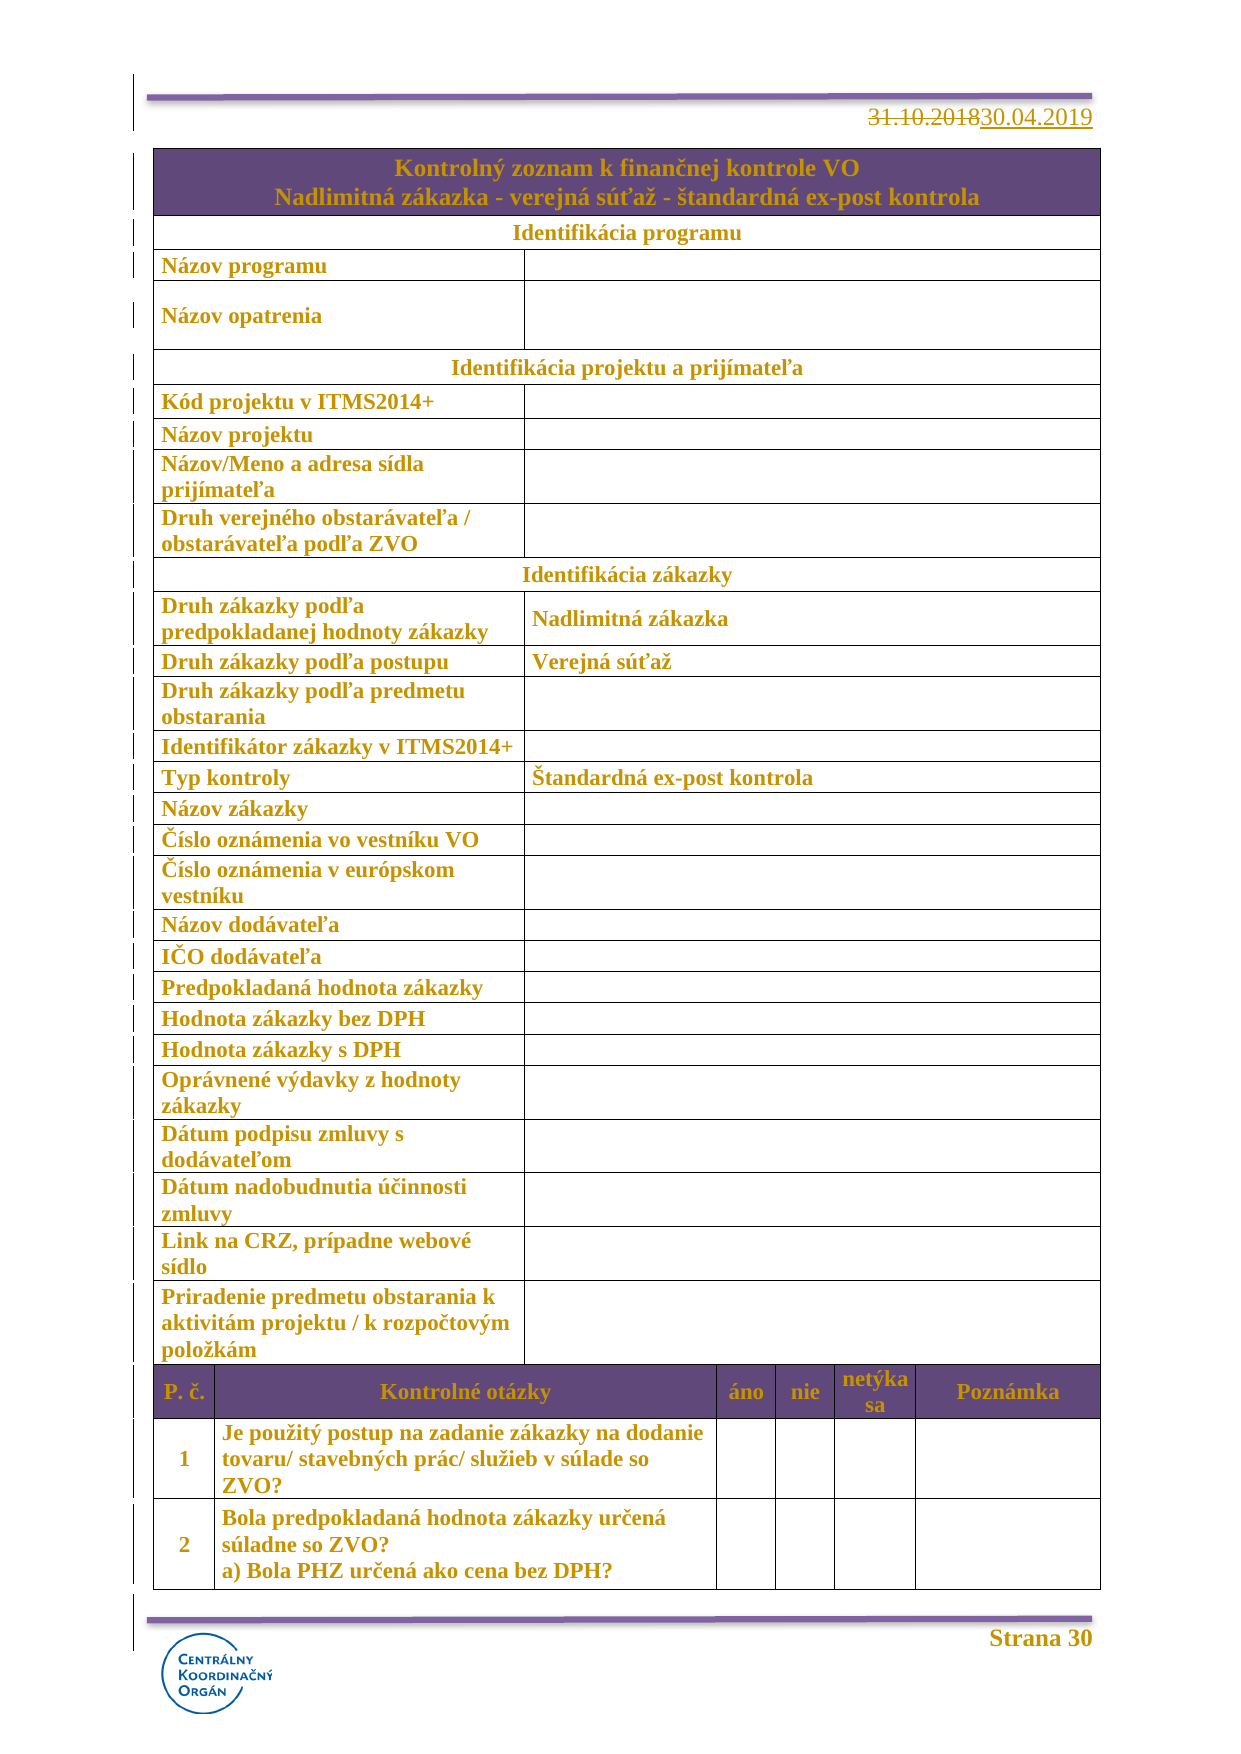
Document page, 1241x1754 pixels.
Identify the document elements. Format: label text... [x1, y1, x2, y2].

picture [159, 1631, 272, 1713]
table_cell Link na CRZ, prípadne webové sídlo [154, 1227, 524, 1280]
table_cell Názov zákazky [154, 793, 524, 823]
table_cell [525, 910, 1100, 940]
table_cell Číslo oznámenia vo vestníku VO [154, 825, 524, 855]
table_cell 1 [154, 1419, 214, 1498]
table_cell [525, 281, 1100, 349]
table_cell [525, 504, 1100, 557]
table_cell [525, 1281, 1100, 1364]
table_cell Druh zákazky podľa postupu [154, 646, 524, 676]
table_cell Druh verejného obstarávateľa / obstarávateľa podľa ZVO [154, 504, 524, 557]
table_cell Druh zákazky podľa predmetu obstarania [154, 677, 524, 730]
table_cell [215, 1499, 716, 1589]
table_cell P. č. [154, 1365, 214, 1418]
table_cell Predpokladaná hodnota zákazky [154, 972, 524, 1002]
table_cell Je použitý postup na zadanie zákazky na dodanie tovaru/ stavebných prác/ služieb v súlade so ZVO? [215, 1419, 716, 1498]
table_cell 2 [154, 1499, 214, 1589]
table_cell Dátum podpisu zmluvy s dodávateľom [154, 1120, 524, 1172]
table_cell Oprávnené výdavky z hodnoty zákazky [154, 1066, 524, 1118]
table_cell [835, 1419, 915, 1498]
table_cell Hodnota zákazky bez DPH [154, 1003, 524, 1033]
table_cell [776, 1499, 834, 1589]
table_cell Číslo oznámenia v európskom vestníku [154, 856, 524, 908]
table_cell [525, 1035, 1100, 1065]
table_cell Názov opatrenia [154, 281, 524, 349]
table_cell [525, 450, 1100, 503]
table_header Kontrolný zoznam k finančnej kontrole VO Nadlimitná zákazka - verejná súťaž - štandardná ex-post kontrola [154, 149, 1100, 215]
table_cell Identifikácia zákazky [154, 558, 1100, 591]
table_cell Kontrolné otázky [215, 1365, 716, 1418]
table_cell [525, 972, 1100, 1002]
table_cell Identifikátor zákazky v ITMS2014+ [154, 731, 524, 761]
table_cell [525, 1066, 1100, 1118]
table_cell [525, 941, 1100, 971]
table_cell Názov dodávateľa [154, 910, 524, 940]
table_cell áno [717, 1365, 775, 1418]
table_cell [717, 1499, 775, 1589]
table_cell [525, 1173, 1100, 1226]
table_cell Nadlimitná zákazka [525, 592, 1100, 645]
table_cell Názov/Meno a adresa sídla prijímateľa [154, 450, 524, 503]
table_cell [525, 1003, 1100, 1033]
table_cell Názov programu [154, 250, 524, 280]
table_cell [525, 419, 1100, 449]
table_cell [525, 677, 1100, 730]
table_cell [776, 1419, 834, 1498]
table_cell [525, 731, 1100, 761]
table_cell netýka sa [835, 1365, 915, 1418]
table_cell Priradenie predmetu obstarania k aktivitám projektu / k rozpočtovým položkám [154, 1281, 524, 1364]
table_cell Verejná súťaž [525, 646, 1100, 676]
table_cell [717, 1419, 775, 1498]
table_cell Poznámka [916, 1365, 1100, 1418]
table_cell Názov projektu [154, 419, 524, 449]
table_cell [835, 1499, 915, 1589]
table_cell Štandardná ex-post kontrola [525, 762, 1100, 792]
table_cell Typ kontroly [154, 762, 524, 792]
table_cell Identifikácia programu [154, 216, 1100, 249]
table_cell [525, 250, 1100, 280]
table_cell [525, 793, 1100, 823]
table_cell [525, 1120, 1100, 1172]
table_cell [916, 1499, 1100, 1589]
table_cell IČO dodávateľa [154, 941, 524, 971]
table_cell Dátum nadobudnutia účinnosti zmluvy [154, 1173, 524, 1226]
table_cell [525, 825, 1100, 855]
table_cell [525, 1227, 1100, 1280]
table_cell [916, 1419, 1100, 1498]
table_cell Kód projektu v ITMS2014+ [154, 385, 524, 418]
table_cell Identifikácia projektu a prijímateľa [154, 350, 1100, 383]
table_cell Hodnota zákazky s DPH [154, 1035, 524, 1065]
table_cell Druh zákazky podľa predpokladanej hodnoty zákazky [154, 592, 524, 645]
table_cell [525, 385, 1100, 418]
table_cell nie [776, 1365, 834, 1418]
table_cell [525, 856, 1100, 908]
